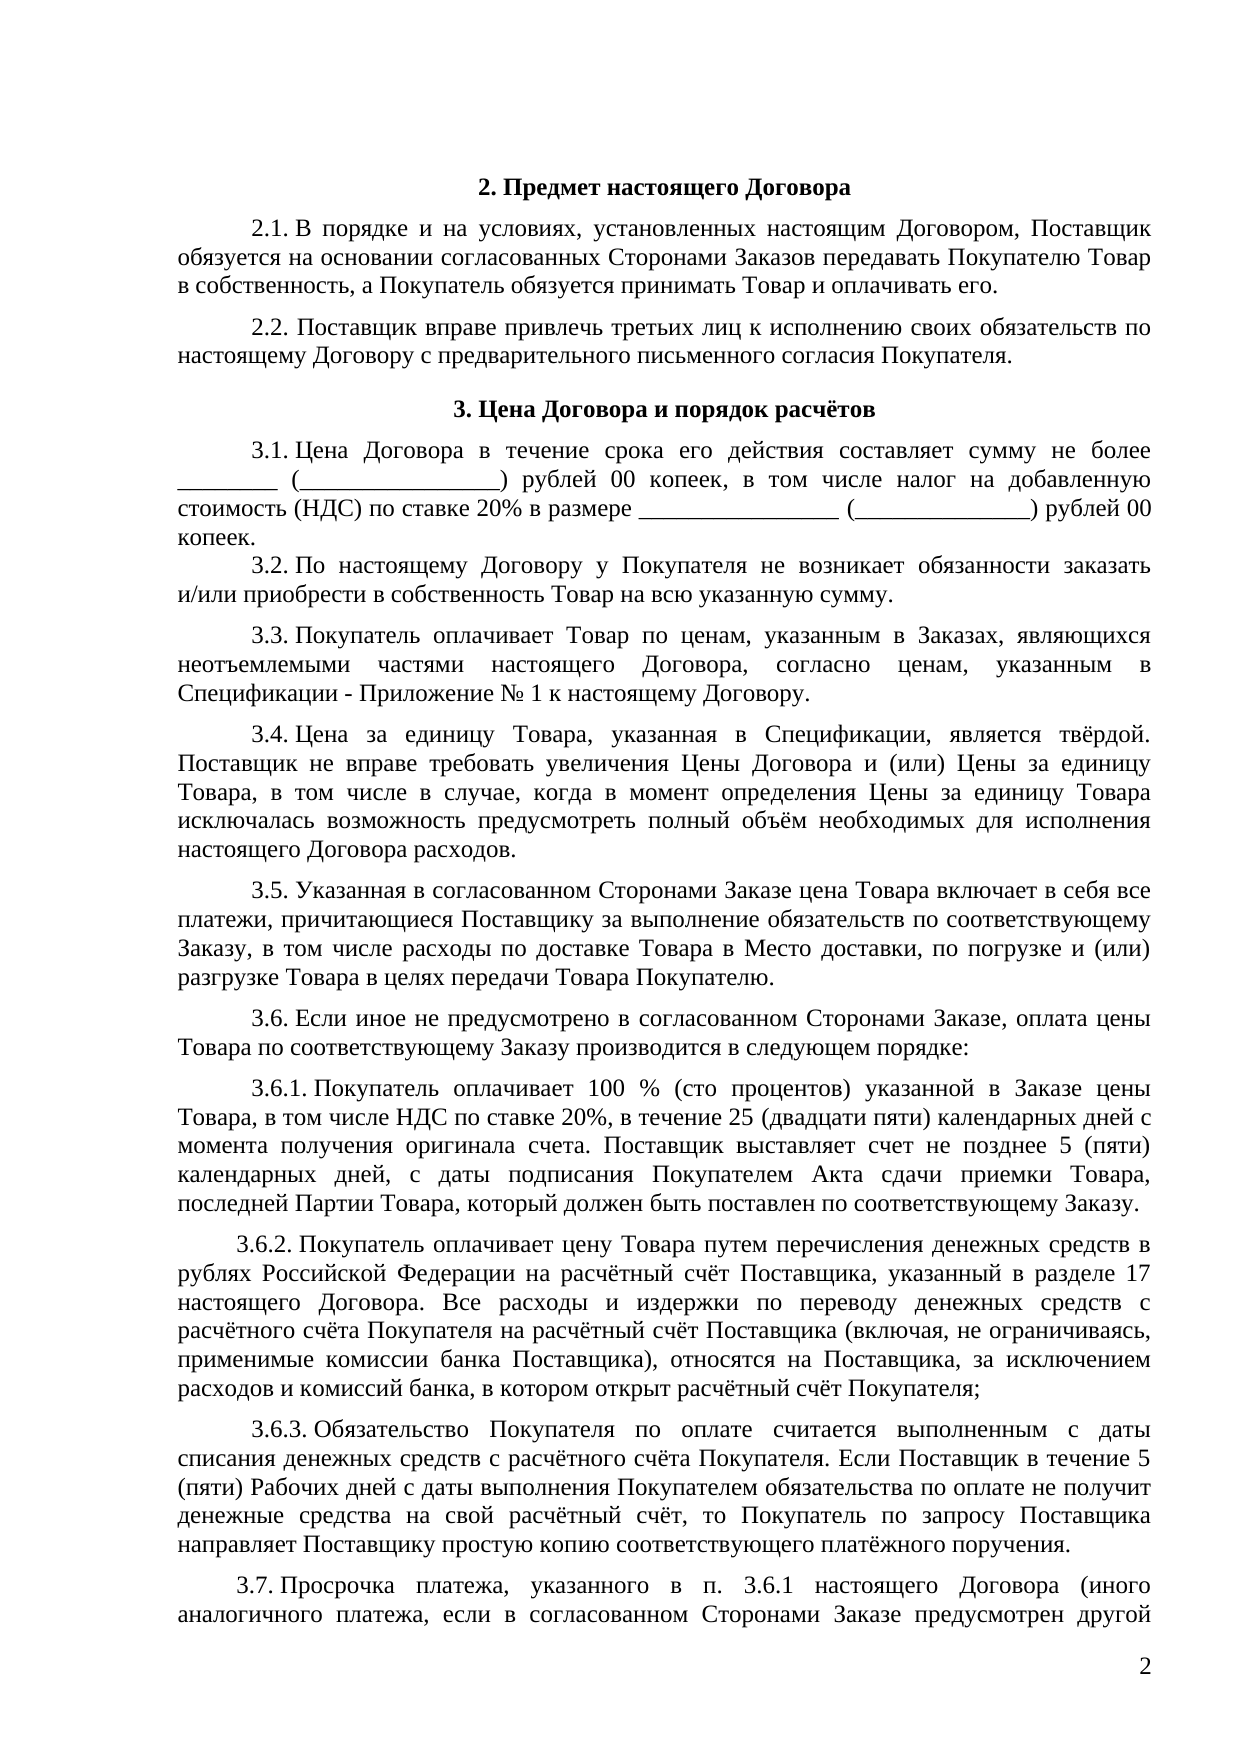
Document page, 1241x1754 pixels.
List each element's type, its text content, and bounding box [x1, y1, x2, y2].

list Цена за единицу Товара, указанная в Спецификации, является твёрдой. Поставщик не вправе требовать увеличения Цены Договора и (или) Цены за единицу Товара, в том числе в случае, когда в момент определения Цены за единицу Товара исключалась возможность предусмотреть полный объём необходимых для исполнения настоящего Договора расходов. [177, 719, 1152, 863]
list Обязательство Покупателя по оплате считается выполненным с даты списания денежных средств с расчётного счёта Покупателя. Если Поставщик в течение 5 (пяти) Рабочих дней с даты выполнения Покупателем обязательства по оплате не получит денежные средства на свой расчётный счёт, то Покупатель по запросу Поставщика направляет Поставщику простую копию соответствующего платёжного поручения. [177, 1414, 1152, 1558]
list В порядке и на условиях, установленных настоящим Договором, Поставщик обязуется на основании согласованных Сторонами Заказов передавать Покупателю Товар в собственность, а Покупатель обязуется принимать Товар и оплачивать его. [177, 213, 1152, 299]
list Покупатель оплачивает 100 % (сто процентов) указанной в Заказе цены Товара, в том числе НДС по ставке 20%, в течение 25 (двадцати пяти) календарных дней с момента получения оригинала счета. Поставщик выставляет счет не позднее 5 (пяти) календарных дней, с даты подписания Покупателем Акта сдачи приемки Товара, последней Партии Товара, который должен быть поставлен по соответствующему Заказу. [177, 1073, 1152, 1217]
list Указанная в согласованном Сторонами Заказе цена Товара включает в себя все платежи, причитающиеся Поставщику за выполнение обязательств по соответствующему Заказу, в том числе расходы по доставке Товара в Место доставки, по погрузке и (или) разгрузке Товара в целях передачи Товара Покупателю. [177, 876, 1152, 991]
list Покупатель оплачивает Товар по ценам, указанным в Заказах, являющихся неотъемлемыми частями настоящего Договора, согласно ценам, указанным в Спецификации - Приложение № 1 к настоящему Договору. [177, 621, 1152, 707]
list По настоящему Договору у Покупателя не возникает обязанности заказать и/или приобрести в собственность Товар на всю указанную сумму. [177, 551, 1152, 608]
text 2.2. Поставщик вправе привлечь третьих лиц к исполнению своих обязательств по настоящему Договору с предварительного письменного согласия Покупателя. [177, 312, 1152, 369]
list Цена Договора и порядок расчётов [177, 394, 1152, 423]
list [177, 1571, 1152, 1628]
list Цена Договора в течение срока его действия составляет сумму не более ________ (________________) рублей 00 копеек, в том числе налог на добавленную стоимость (НДС) по ставке 20% в размере ________________ (______________) рублей 00 копеек. [177, 436, 1152, 551]
list Предмет настоящего Договора [177, 172, 1152, 201]
list Покупатель оплачивает цену Товара путем перечисления денежных средств в рублях Российской Федерации на расчётный счёт Поставщика, указанный в разделе 17 настоящего Договора. Все расходы и издержки по переводу денежных средств с расчётного счёта Покупателя на расчётный счёт Поставщика (включая, не ограничиваясь, применимые комиссии банка Поставщика), относятся на Поставщика, за исключением расходов и комиссий банка, в котором открыт расчётный счёт Покупателя; [177, 1229, 1152, 1402]
list Если иное не предусмотрено в согласованном Сторонами Заказе, оплата цены Товара по соответствующему Заказу производится в следующем порядке: [177, 1003, 1152, 1061]
